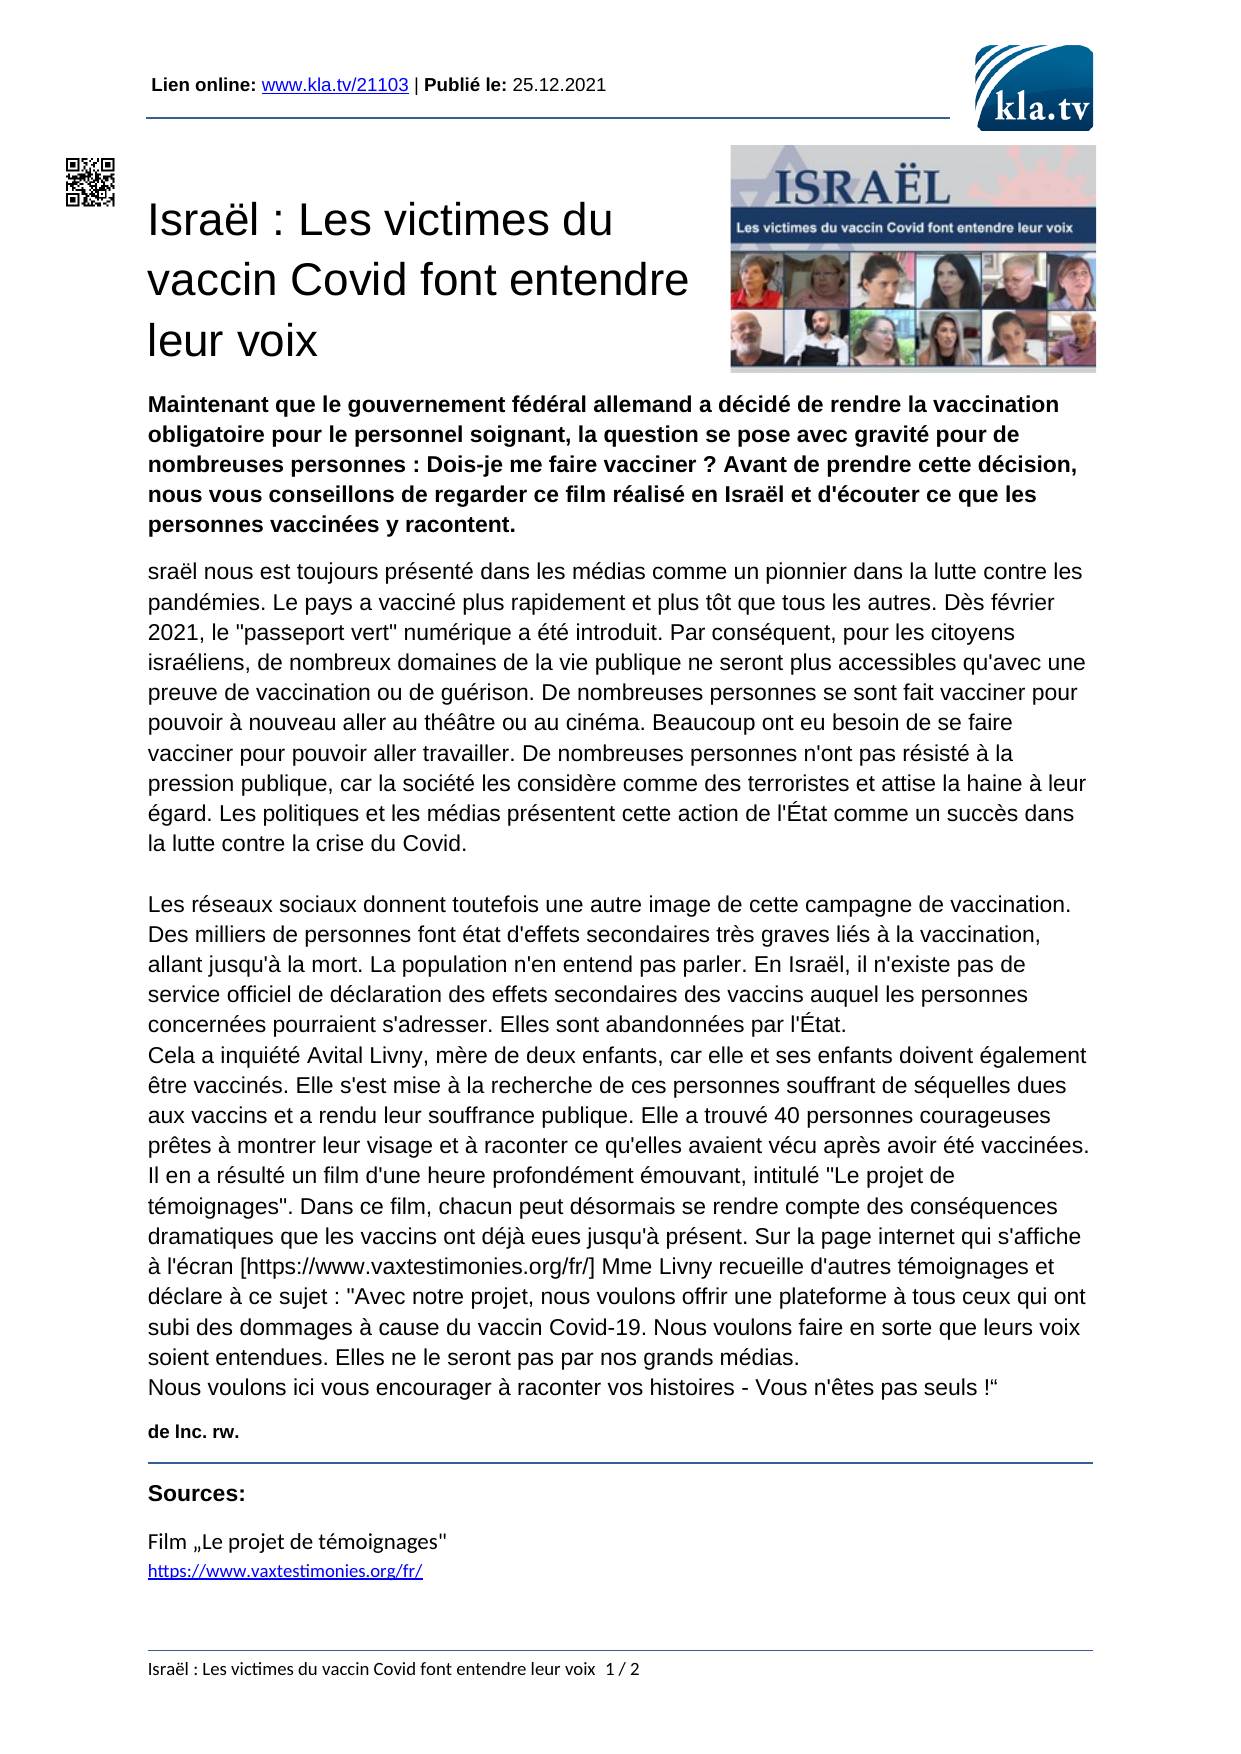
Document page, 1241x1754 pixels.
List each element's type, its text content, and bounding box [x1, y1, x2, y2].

text Sources: [148, 1464, 1093, 1507]
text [148, 1527, 1093, 1614]
text Israël : Les victimes du vaccin Covid font entendre leur voix [148, 192, 1093, 366]
text Maintenant que le gouvernement fédéral allemand a décidé de rendre la vaccination obligatoire pour le personnel soignant, la question se pose avec gravité pour de nombreuses personnes : Dois-je me faire vacciner ? Avant de prendre cette décision, nous vous conseillons de regarder ce film réalisé en Israël et d'écouter ce que les personnes vaccinées y racontent. [148, 391, 1093, 538]
text de lnc. rw. [148, 1421, 1093, 1442]
text sraël nous est toujours présenté dans les médias comme un pionnier dans la lutte contre les pandémies. Le pays a vacciné plus rapidement et plus tôt que tous les autres. Dès février 2021, le "passeport vert" numérique a été introduit. Par conséquent, pour les citoyens israéliens, de nombreux domaines de la vie publique ne seront plus accessibles qu'avec une preuve de vaccination ou de guérison. De nombreuses personnes se sont fait vacciner pour pouvoir à nouveau aller au théâtre ou au cinéma. Beaucoup ont eu besoin de se faire vacciner pour pouvoir aller travailler. De nombreuses personnes n'ont pas résisté à la pression publique, car la société les considère comme des terroristes et attise la haine à leur égard. Les politiques et les médias présentent cette action de l'État comme un succès dans la lutte contre la crise du Covid. Les réseaux sociaux donnent toutefois une autre image de cette campagne de vaccination. Des milliers de personnes font état d'effets secondaires très graves liés à la vaccination, allant jusqu'à la mort. La population n'en entend pas parler. En Israël, il n'existe pas de service officiel de déclaration des effets secondaires des vaccins auquel les personnes concernées pourraient s'adresser. Elles sont abandonnées par l'État. Cela a inquiété Avital Livny, mère de deux enfants, car elle et ses enfants doivent également être vaccinés. Elle s'est mise à la recherche de ces personnes souffrant de séquelles dues aux vaccins et a rendu leur souffrance publique. Elle a trouvé 40 personnes courageuses prêtes à montrer leur visage et à raconter ce qu'elles avaient vécu après avoir été vaccinées. Il en a résulté un film d'une heure profondément émouvant, intitulé "Le projet de témoignages". Dans ce film, chacun peut désormais se rendre compte des conséquences dramatiques que les vaccins ont déjà eues jusqu'à présent. Sur la page internet qui s'affiche à l'écran [https://www.vaxtestimonies.org/fr/] Mme Livny recueille d'autres témoignages et déclare à ce sujet : "Avec notre projet, nous voulons offrir une plateforme à tous ceux qui ont subi des dommages à cause du vaccin Covid-19. Nous voulons faire en sorte que leurs voix soient entendues. Elles ne le seront pas par nos grands médias. Nous voulons ici vous encourager à raconter vos histoires - Vous n'êtes pas seuls !“ [148, 558, 1093, 1400]
